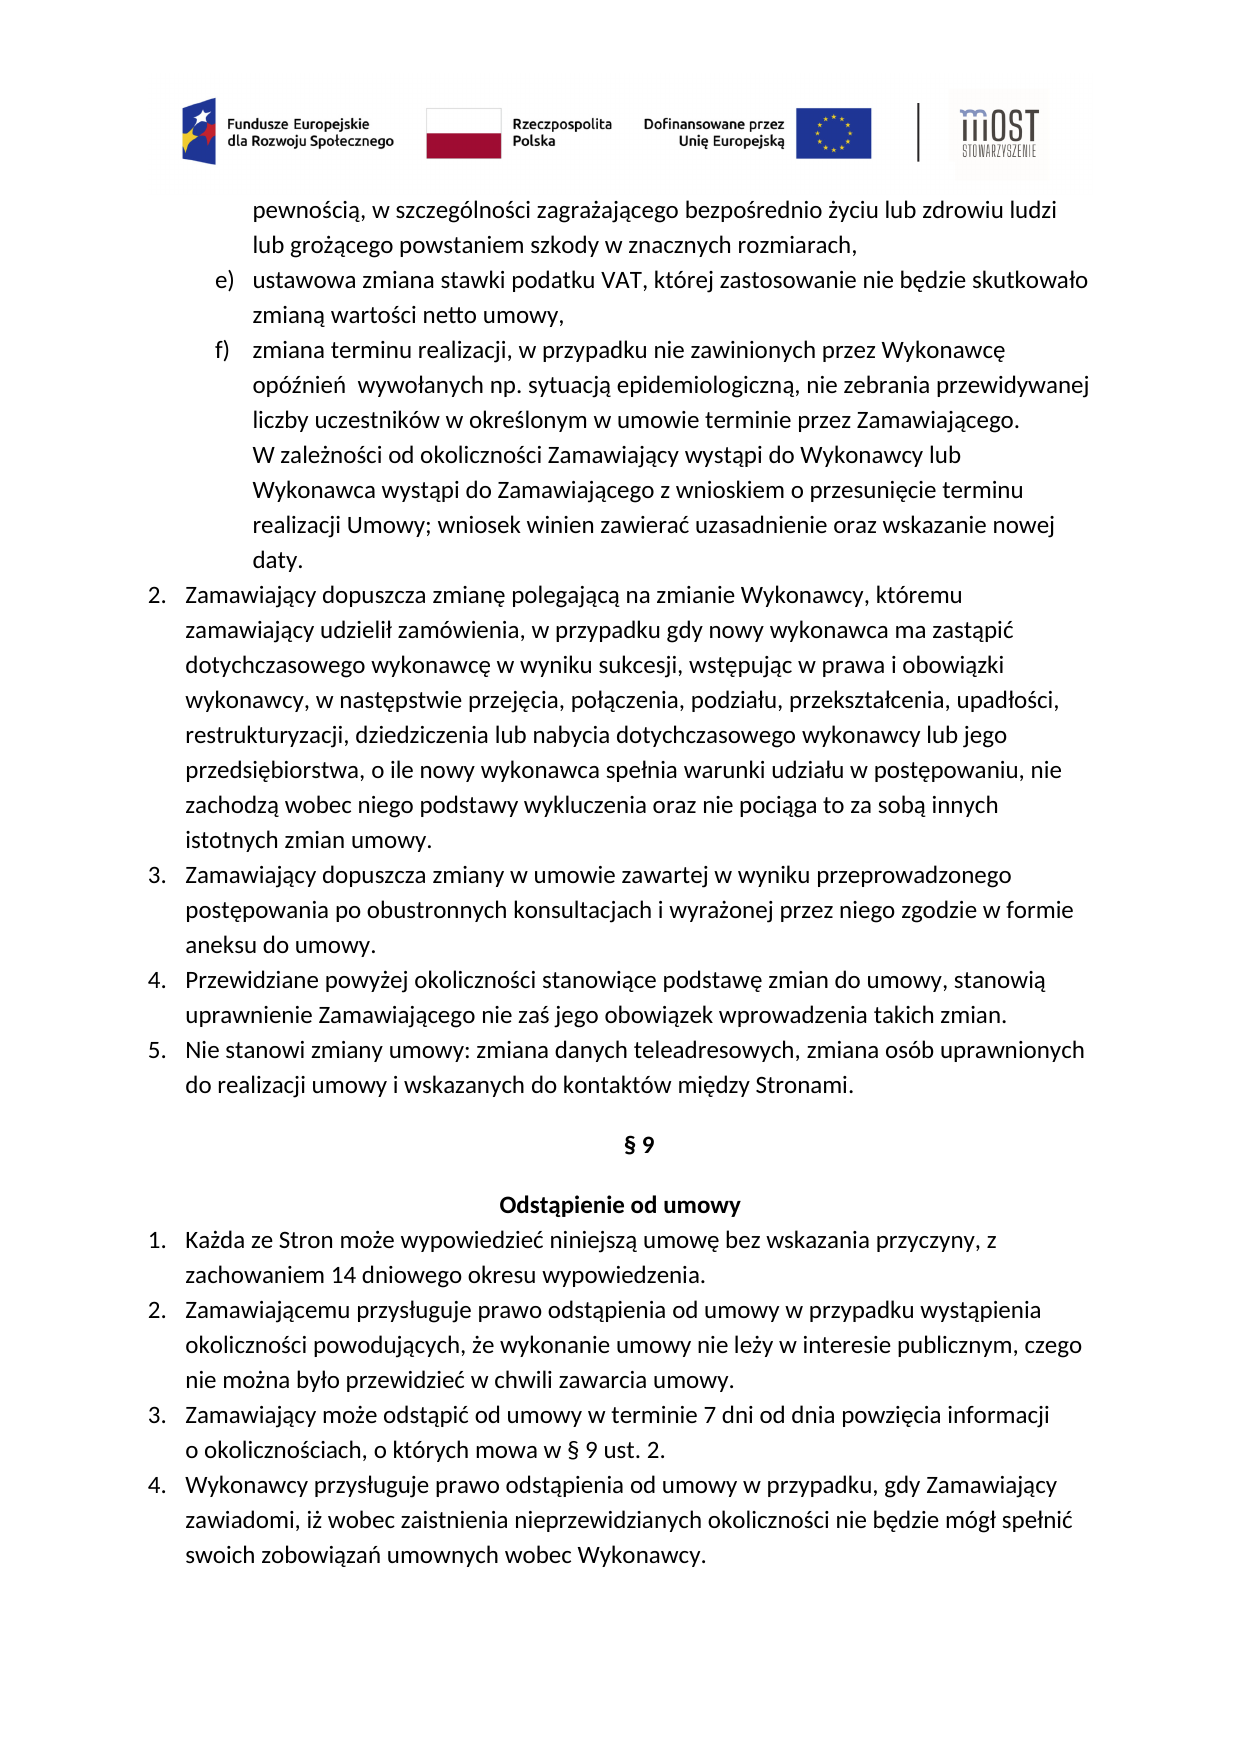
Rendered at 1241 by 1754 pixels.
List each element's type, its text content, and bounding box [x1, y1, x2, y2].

list Zamawiający dopuszcza zmiany w umowie zawartej w wyniku przeprowadzonego postępowania po obustronnych konsultacjach i wyrażonej przez niego zgodzie w formie aneksu do umowy. [148, 859, 1093, 960]
list Każda ze Stron może wypowiedzieć niniejszą umowę bez wskazania przyczyny, z zachowaniem 14 dniowego okresu wypowiedzenia. [148, 1224, 1093, 1290]
list Przewidziane powyżej okoliczności stanowiące podstawę zmian do umowy, stanowią uprawnienie Zamawiającego nie zaś jego obowiązek wprowadzenia takich zmian. [148, 964, 1093, 1030]
list Wykonawcy przysługuje prawo odstąpienia od umowy w przypadku, gdy Zamawiający zawiadomi, iż wobec zaistnienia nieprzewidzianych okoliczności nie będzie mógł spełnić swoich zobowiązań umownych wobec Wykonawcy. [148, 1469, 1093, 1570]
list Zamawiający dopuszcza zmianę polegającą na zmianie Wykonawcy, któremu zamawiający udzielił zamówienia, w przypadku gdy nowy wykonawca ma zastąpić dotychczasowego wykonawcę w wyniku sukcesji, wstępując w prawa i obowiązki wykonawcy, w następstwie przejęcia, połączenia, podziału, przekształcenia, upadłości, restrukturyzacji, dziedziczenia lub nabycia dotychczasowego wykonawcy lub jego przedsiębiorstwa, o ile nowy wykonawca spełnia warunki udziału w postępowaniu, nie zachodzą wobec niego podstawy wykluczenia oraz nie pociąga to za sobą innych istotnych zmian umowy. [148, 579, 1093, 855]
list Zamawiającemu przysługuje prawo odstąpienia od umowy w przypadku wystąpienia okoliczności powodujących, że wykonanie umowy nie leży w interesie publicznym, czego nie można było przewidzieć w chwili zawarcia umowy. [148, 1294, 1093, 1395]
list zmiana terminu realizacji, w przypadku nie zawinionych przez Wykonawcę opóźnień wywołanych np. sytuacją epidemiologiczną, nie zebrania przewidywanej liczby uczestników w określonym w umowie terminie przez Zamawiającego. [215, 334, 1093, 435]
picture [147, 73, 1093, 195]
text W zależności od okoliczności Zamawiający wystąpi do Wykonawcy lub Wykonawca wystąpi do Zamawiającego z wnioskiem o przesunięcie terminu realizacji Umowy; wniosek winien zawierać uzasadnienie oraz wskazanie nowej daty. [252, 439, 1093, 575]
text Odstąpienie od umowy [148, 1189, 1093, 1220]
list Zamawiający może odstąpić od umowy w terminie 7 dni od dnia powzięcia informacji o okolicznościach, o których mowa w § 9 ust. 2. [148, 1399, 1093, 1465]
list Nie stanowi zmiany umowy: zmiana danych teleadresowych, zmiana osób uprawnionych do realizacji umowy i wskazanych do kontaktów między Stronami. [148, 1034, 1093, 1100]
text § 9 [185, 1129, 1093, 1160]
list ustawowa zmiana stawki podatku VAT, której zastosowanie nie będzie skutkowało zmianą wartości netto umowy, [215, 264, 1093, 330]
